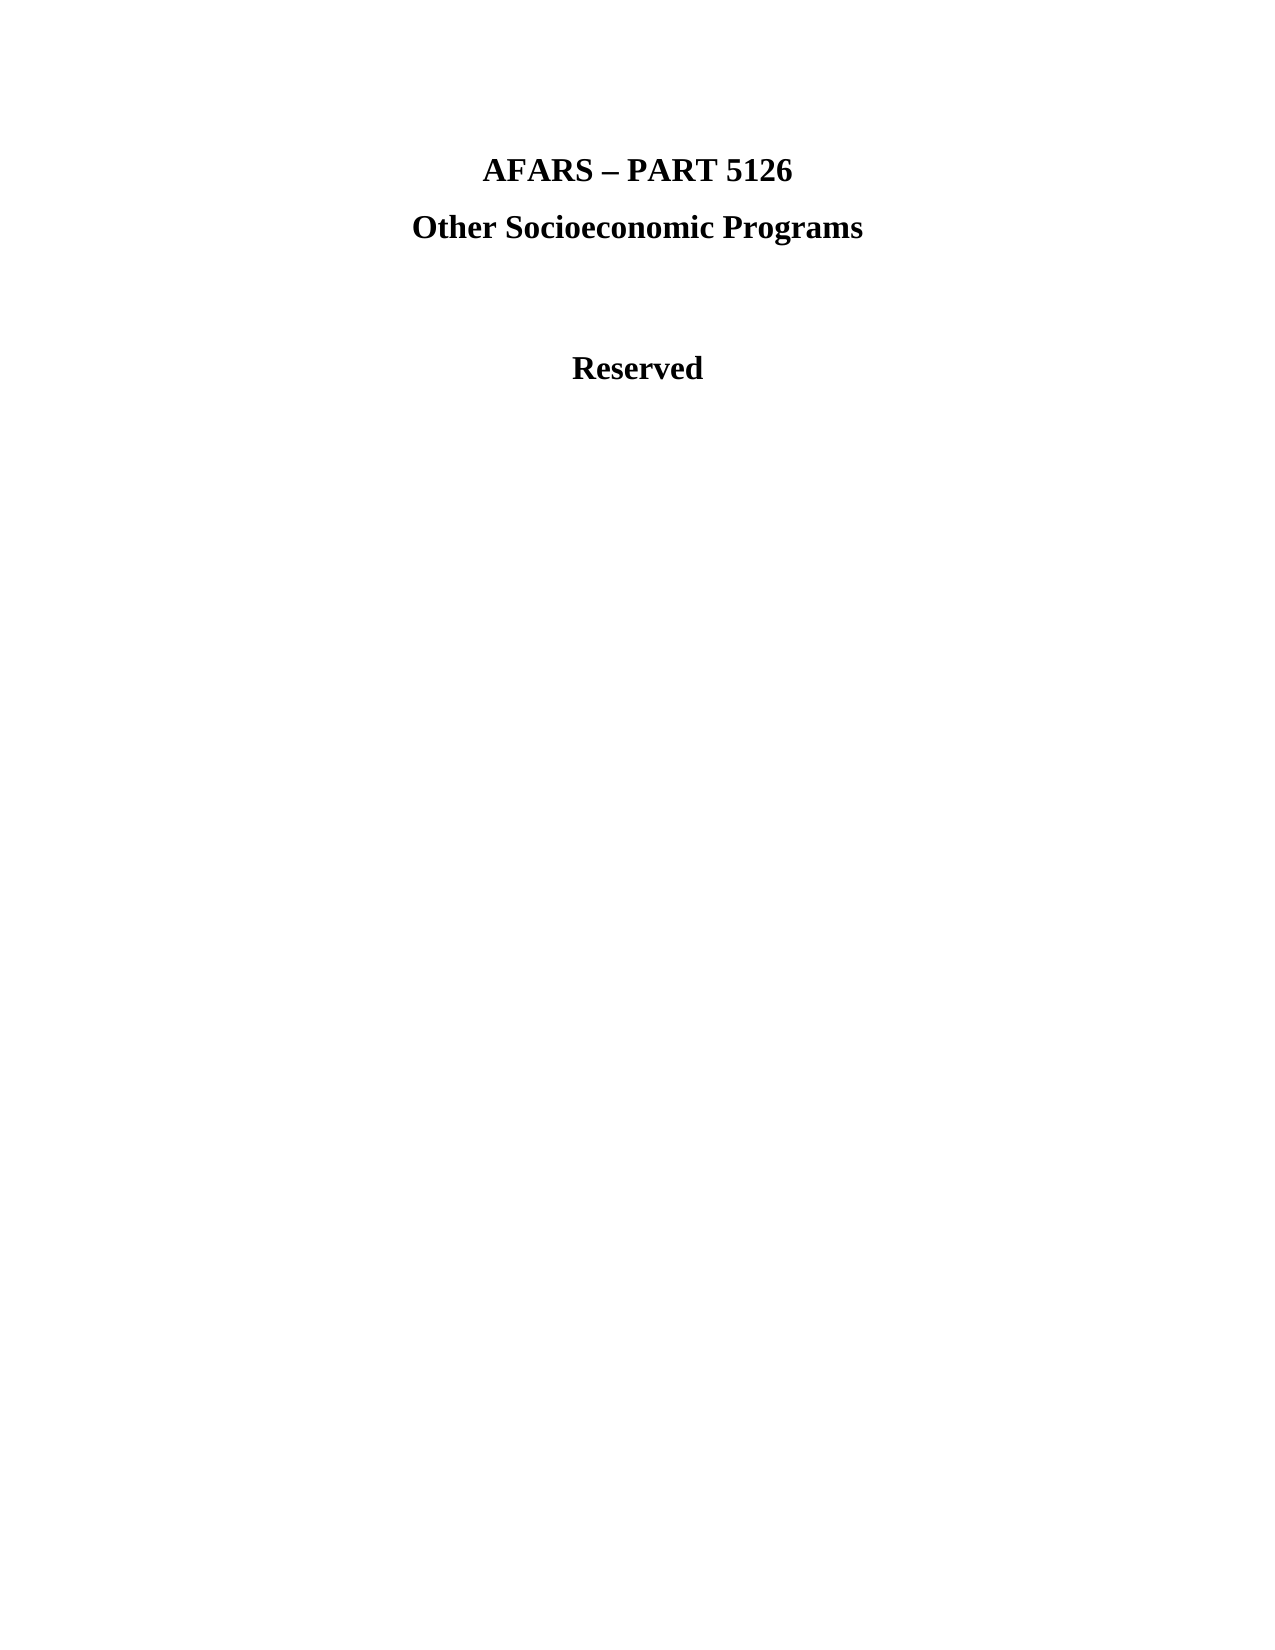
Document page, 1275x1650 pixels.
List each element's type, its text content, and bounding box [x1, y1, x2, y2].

text Reserved [150, 348, 1125, 386]
subtitle AFARS – PART 5126 Other Socioeconomic Programs [150, 150, 1125, 246]
